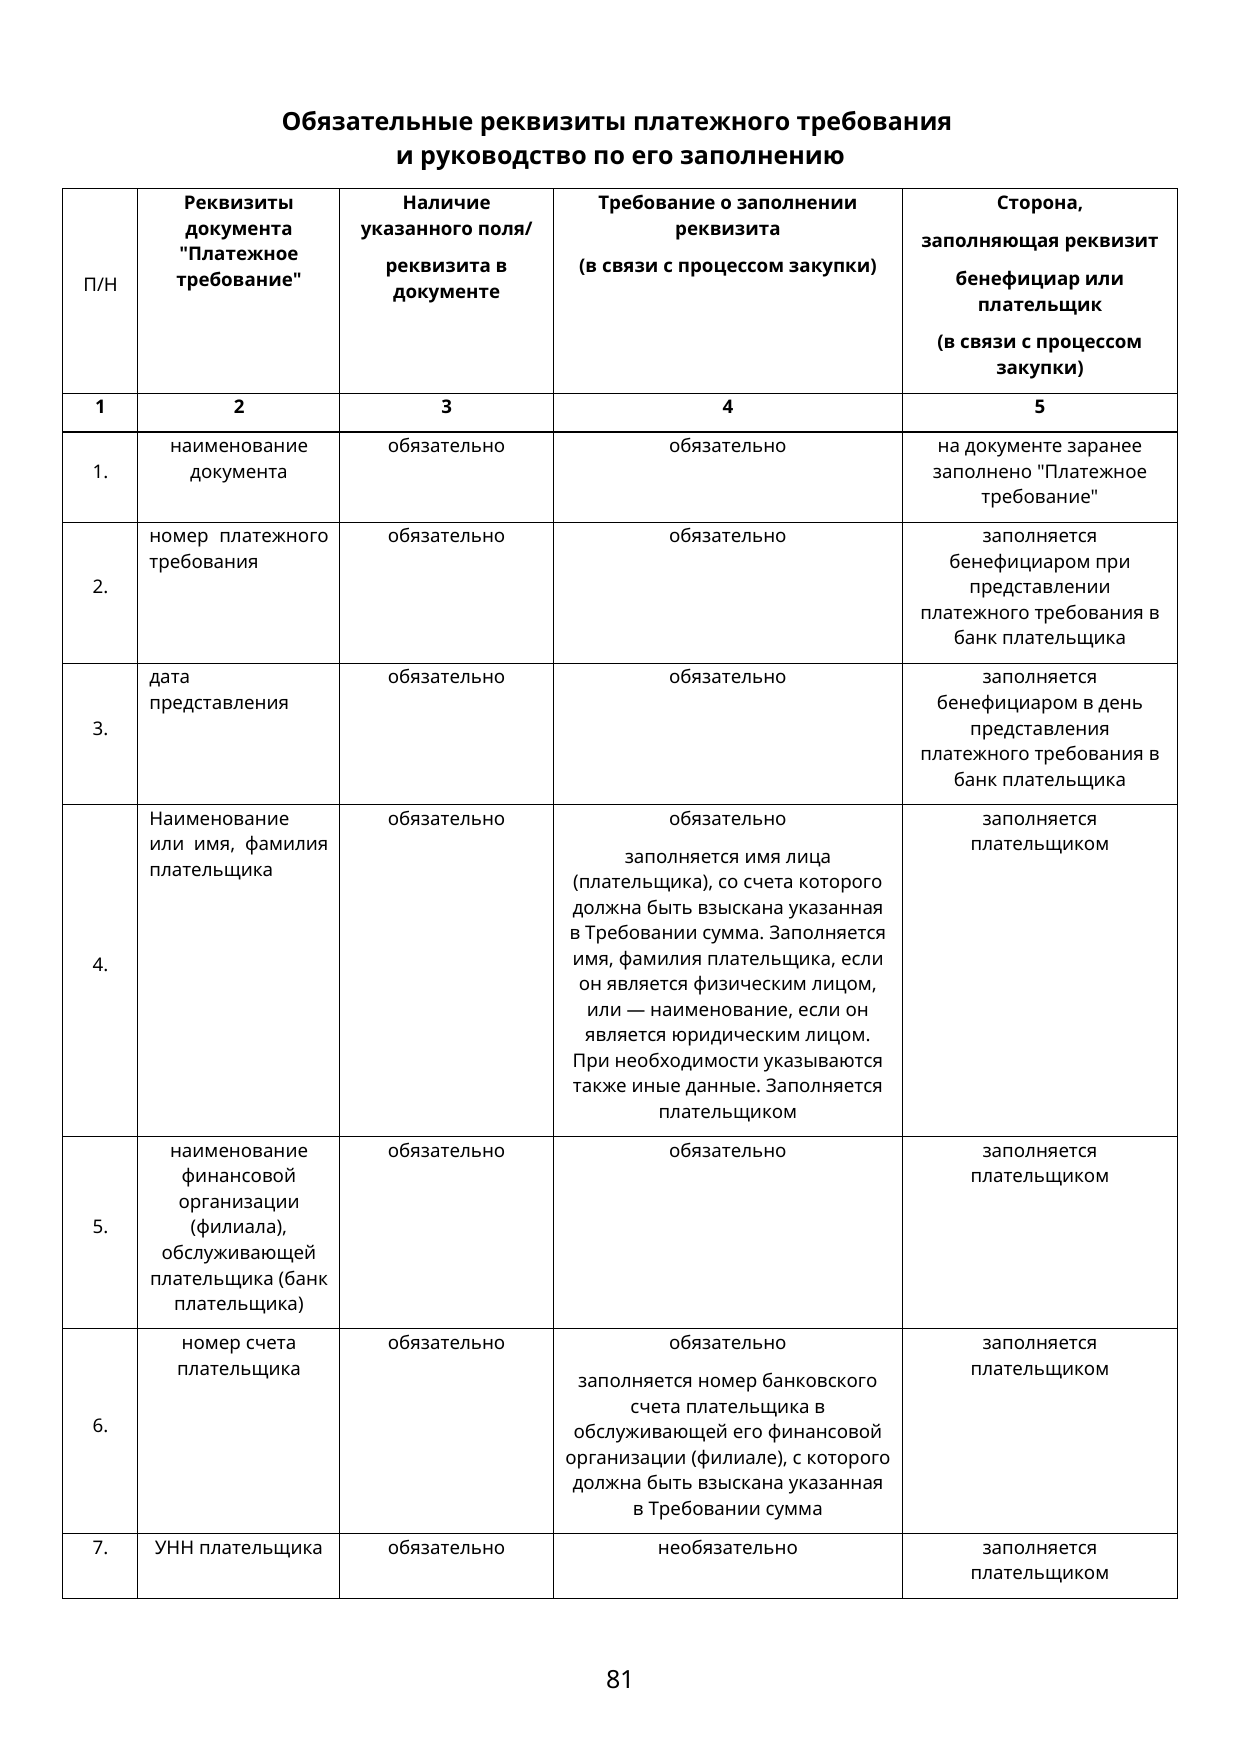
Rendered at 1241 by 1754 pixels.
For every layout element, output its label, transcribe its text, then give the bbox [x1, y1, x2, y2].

table_cell 2 [138, 394, 339, 431]
table_cell обязательно [554, 1137, 902, 1328]
table_cell обязательно [340, 664, 553, 804]
table_cell обязательно [340, 1137, 553, 1328]
table_cell обязательно [340, 1329, 553, 1533]
table_header П/Н [63, 189, 137, 392]
table_cell заполняется плательщиком [903, 1329, 1177, 1533]
table_cell 7. [63, 1534, 137, 1598]
text Обязательные реквизиты платежного требования и руководство по его заполнению [207, 103, 1034, 172]
table_cell на документе заранее заполнено "Платежное требование" [903, 433, 1177, 522]
table_header Требование о заполнении реквизита (в связи с процессом закупки) [554, 189, 902, 392]
table_cell обязательно [340, 523, 553, 663]
table_cell 3 [340, 394, 553, 431]
table_cell обязательно [554, 433, 902, 522]
table_header Наличие указанного поля/ реквизита в документе [340, 189, 553, 392]
table_cell обязательно [554, 664, 902, 804]
table_cell обязательно [340, 433, 553, 522]
table_cell 1. [63, 433, 137, 522]
table_cell заполняется бенефициаром при представлении платежного требования в банк плательщика [903, 523, 1177, 663]
table_cell 6. [63, 1329, 137, 1533]
table_cell 4. [63, 805, 137, 1136]
table_header Сторона, заполняющая реквизит бенефициар или плательщик (в связи с процессом закупки) [903, 189, 1177, 392]
table_cell заполняется плательщиком [903, 1137, 1177, 1328]
table_cell заполняется плательщиком [903, 1534, 1177, 1598]
table_cell обязательно [554, 523, 902, 663]
table_cell заполняется бенефициаром в день представления платежного требования в банк плательщика [903, 664, 1177, 804]
table_cell Наименование или имя, фамилия плательщика [138, 805, 339, 1136]
table_cell номер платежного требования [138, 523, 339, 663]
table_cell 5 [903, 394, 1177, 431]
table_cell 3. [63, 664, 137, 804]
table_cell 1 [63, 394, 137, 431]
table_cell 2. [63, 523, 137, 663]
table_cell дата представления [138, 664, 339, 804]
table_cell 5. [63, 1137, 137, 1328]
table_cell наименование документа [138, 433, 339, 522]
table_cell 4 [554, 394, 902, 431]
table_cell УНН плательщика [138, 1534, 339, 1598]
table_cell обязательно заполняется имя лица (плательщика), со счета которого должна быть взыскана указанная в Требовании сумма. Заполняется имя, фамилия плательщика, если он является физическим лицом, или — наименование, если он является юридическим лицом. При необходимости указываются также иные данные. Заполняется плательщиком [554, 805, 902, 1136]
table_cell обязательно [340, 805, 553, 1136]
table_header Реквизиты документа "Платежное требование" [138, 189, 339, 392]
table_cell обязательно [340, 1534, 553, 1598]
table_cell обязательно заполняется номер банковского счета плательщика в обслуживающей его финансовой организации (филиале), с которого должна быть взыскана указанная в Требовании сумма [554, 1329, 902, 1533]
table_cell номер счета плательщика [138, 1329, 339, 1533]
table_cell заполняется плательщиком [903, 805, 1177, 1136]
table_cell наименование финансовой организации (филиала), обслуживающей плательщика (банк плательщика) [138, 1137, 339, 1328]
